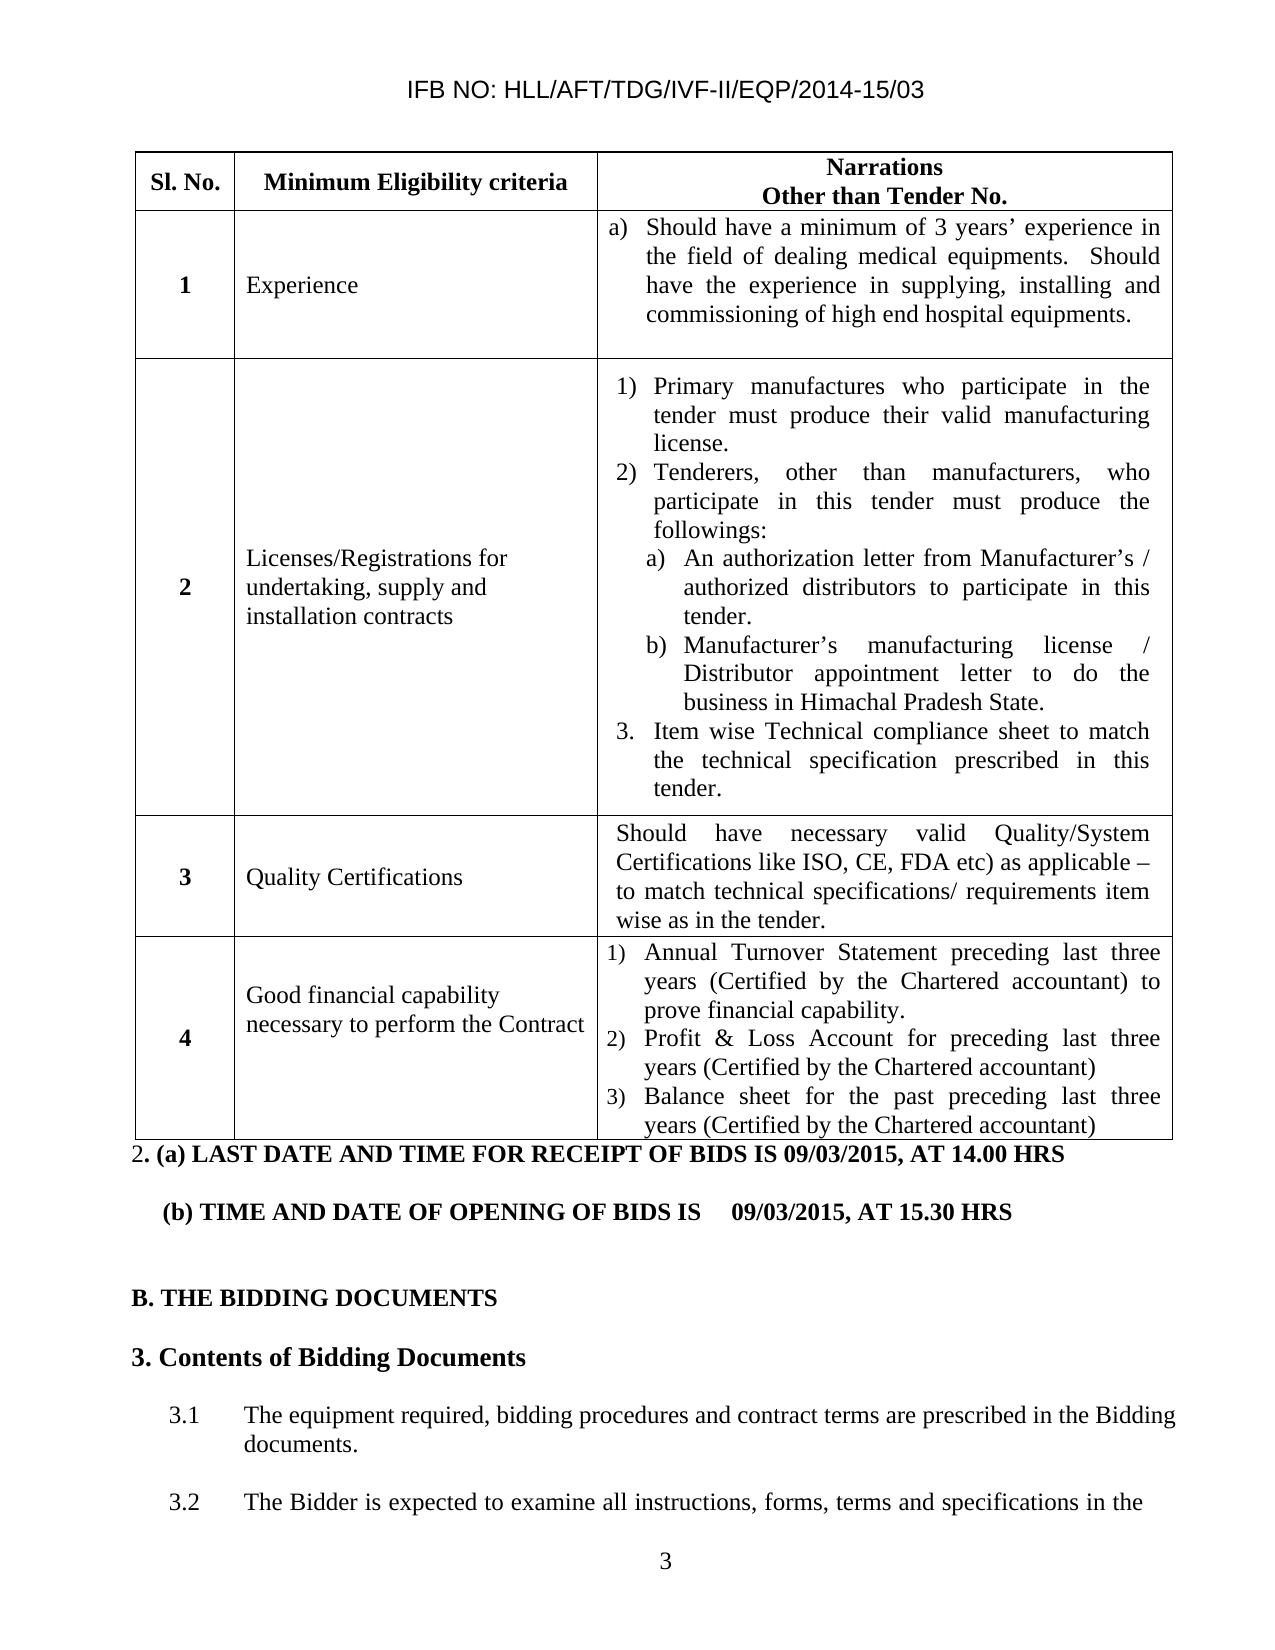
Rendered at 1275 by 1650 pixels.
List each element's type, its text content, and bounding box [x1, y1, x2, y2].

table_cell 3 [136, 816, 234, 936]
table_cell 1 [136, 211, 234, 358]
table_cell Experience [235, 211, 597, 358]
table_cell Quality Certifications [235, 816, 597, 936]
table_cell Good financial capability necessary to perform the Contract [235, 937, 597, 1138]
table_header Minimum Eligibility criteria [235, 153, 597, 210]
table_cell Annual Turnover Statement preceding last three years (Certified by the Chartered accountant) to prove financial capability. Profit & Loss Account for preceding last three years (Certified by the Chartered accountant) Balance sheet for the past preceding last three years (Certified by the Chartered accountant) [598, 937, 1172, 1138]
table_header Sl. No. [136, 153, 234, 210]
table_cell 2 [136, 359, 234, 815]
table_cell Primary manufactures who participate in the tender must produce their valid manufacturing license. Tenderers, other than manufacturers, who participate in this tender must produce the followings: An authorization letter from Manufacturer’s / authorized distributors to participate in this tender. Manufacturer’s manufacturing license / Distributor appointment letter to do the business in Himachal Pradesh State. Item wise Technical compliance sheet to match the technical specification prescribed in this tender. [598, 359, 1172, 815]
text 3. Contents of Bidding Documents [131, 1341, 1200, 1372]
table_cell 4 [136, 937, 234, 1138]
text 2. (a) LAST DATE AND TIME FOR RECEIPT OF BIDS IS 09/03/2015, AT 14.00 HRS [131, 190, 1200, 1168]
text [169, 1487, 1144, 1516]
table_cell Should have necessary valid Quality/System Certifications like ISO, CE, FDA etc) as applicable – to match technical specifications/ requirements item wise as in the tender. [598, 816, 1172, 936]
text 3.1 The equipment required, bidding procedures and contract terms are prescribed in the Bidding documents. [169, 1401, 1200, 1458]
table_cell Should have a minimum of 3 years’ experience in the field of dealing medical equipments. Should have the experience in supplying, installing and commissioning of high end hospital equipments. [598, 211, 1172, 358]
text B. THE BIDDING DOCUMENTS [131, 1283, 1200, 1312]
table_cell Licenses/Registrations for undertaking, supply and installation contracts [235, 359, 597, 815]
table_header Narrations Other than Tender No. [598, 153, 1172, 210]
text (b) TIME AND DATE OF OPENING OF BIDS IS 09/03/2015, AT 15.30 HRS [131, 1197, 1200, 1226]
